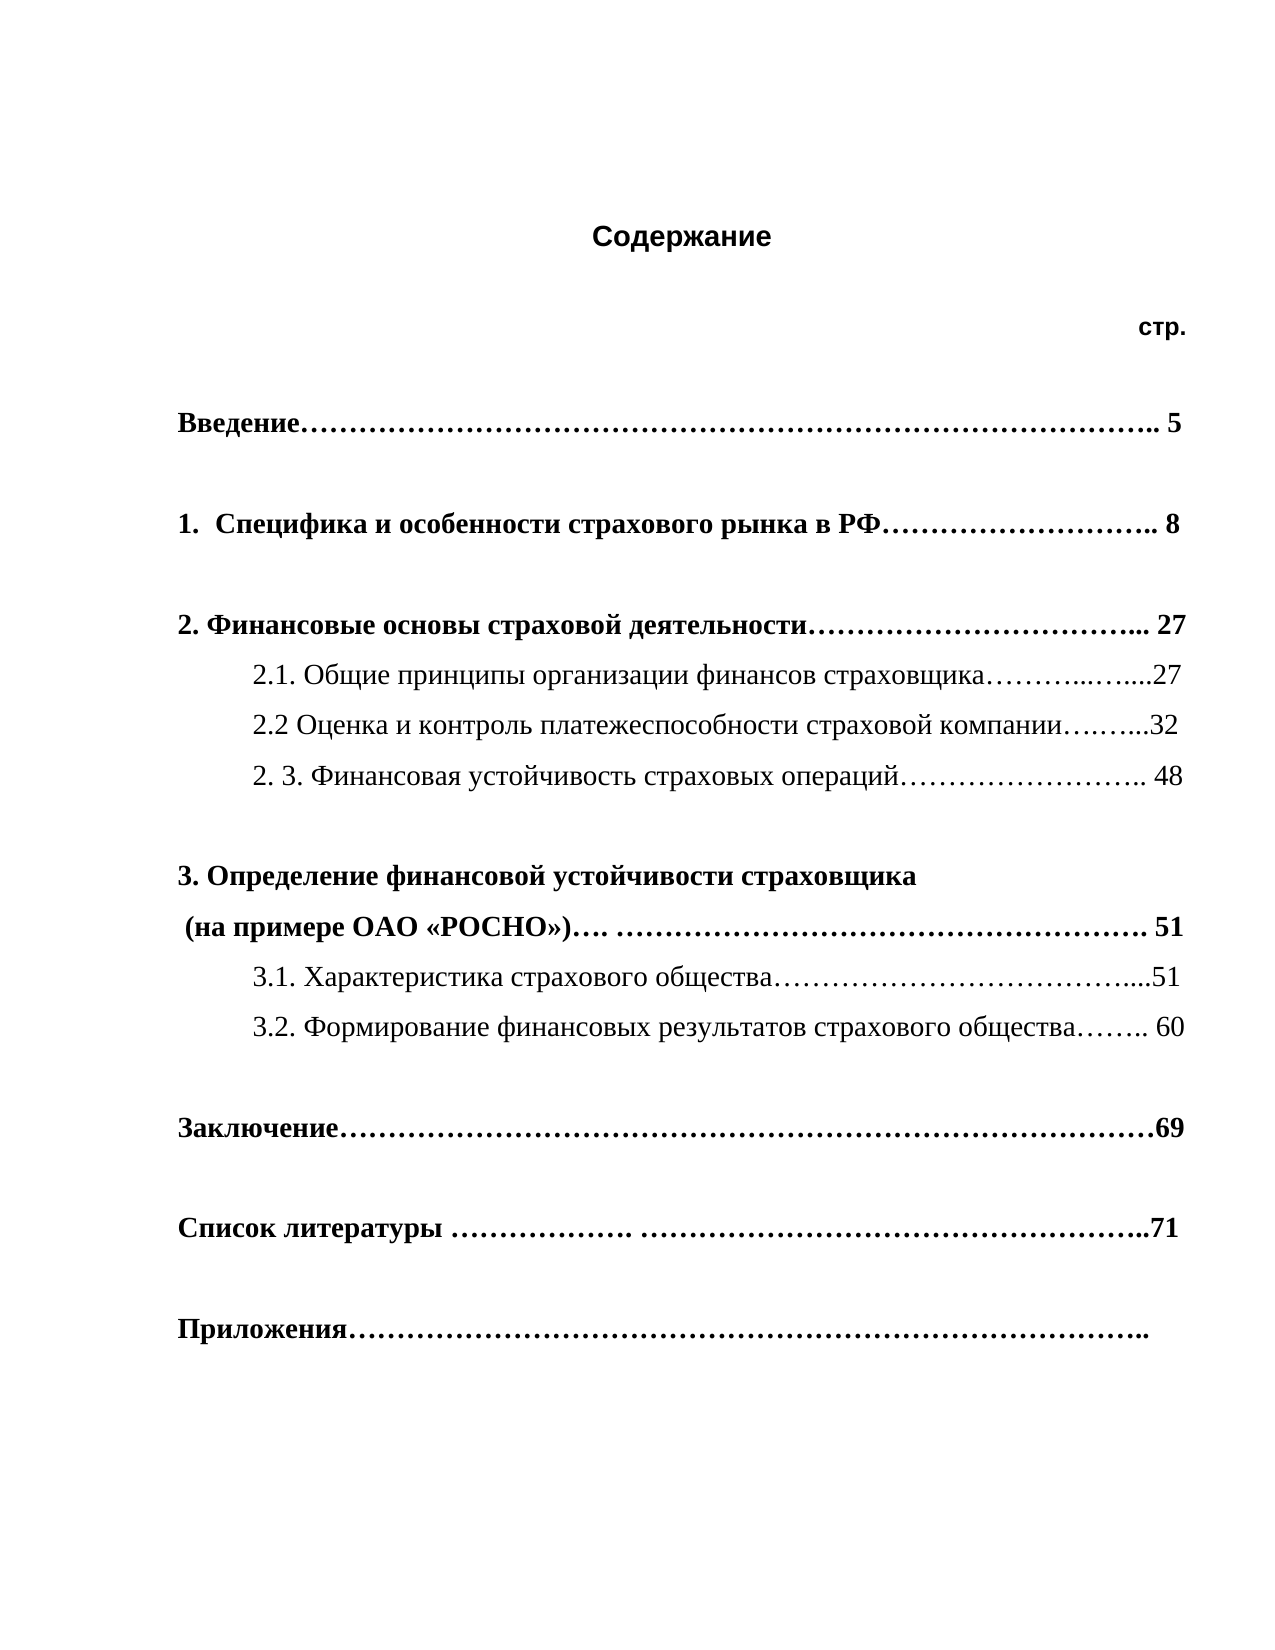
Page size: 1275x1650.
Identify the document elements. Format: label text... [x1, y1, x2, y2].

text 2. Финансовые основы страховой деятельности……………………………... 27 [177, 607, 1186, 640]
title Содержание [177, 219, 1186, 252]
title Приложения……………………………………………………………………….. [177, 1311, 1186, 1345]
text 3.1. Характеристика страхового общества………………………………....51 [177, 959, 1186, 993]
subtitle 2.1. Общие принципы организации финансов страховщика………...…....27 [177, 657, 1186, 691]
title Список литературы ………………. ……………………………………………..71 [177, 1211, 1186, 1244]
title стр. [177, 312, 1186, 341]
text 2.2 Оценка и контроль платежеспособности страховой компании….…...32 [177, 707, 1181, 741]
text 2. 3. Финансовая устойчивость страховых операций…………………….. 48 [177, 758, 1186, 791]
text 3.2. Формирование финансовых результатов страхового общества…….. 60 [177, 1009, 1186, 1043]
title Специфика и особенности страхового рынка в РФ……………………….. 8 [177, 506, 1186, 540]
text 3. Определение финансовой устойчивости страховщика [177, 858, 1186, 892]
title Заключение…………………………………………………………………………69 [177, 1110, 1186, 1143]
text (на примере ОАО «РОСНО»)…. ………………………………………………. 51 [177, 909, 1186, 942]
title Введение…………………………………………………………………………….. 5 [177, 406, 1186, 439]
